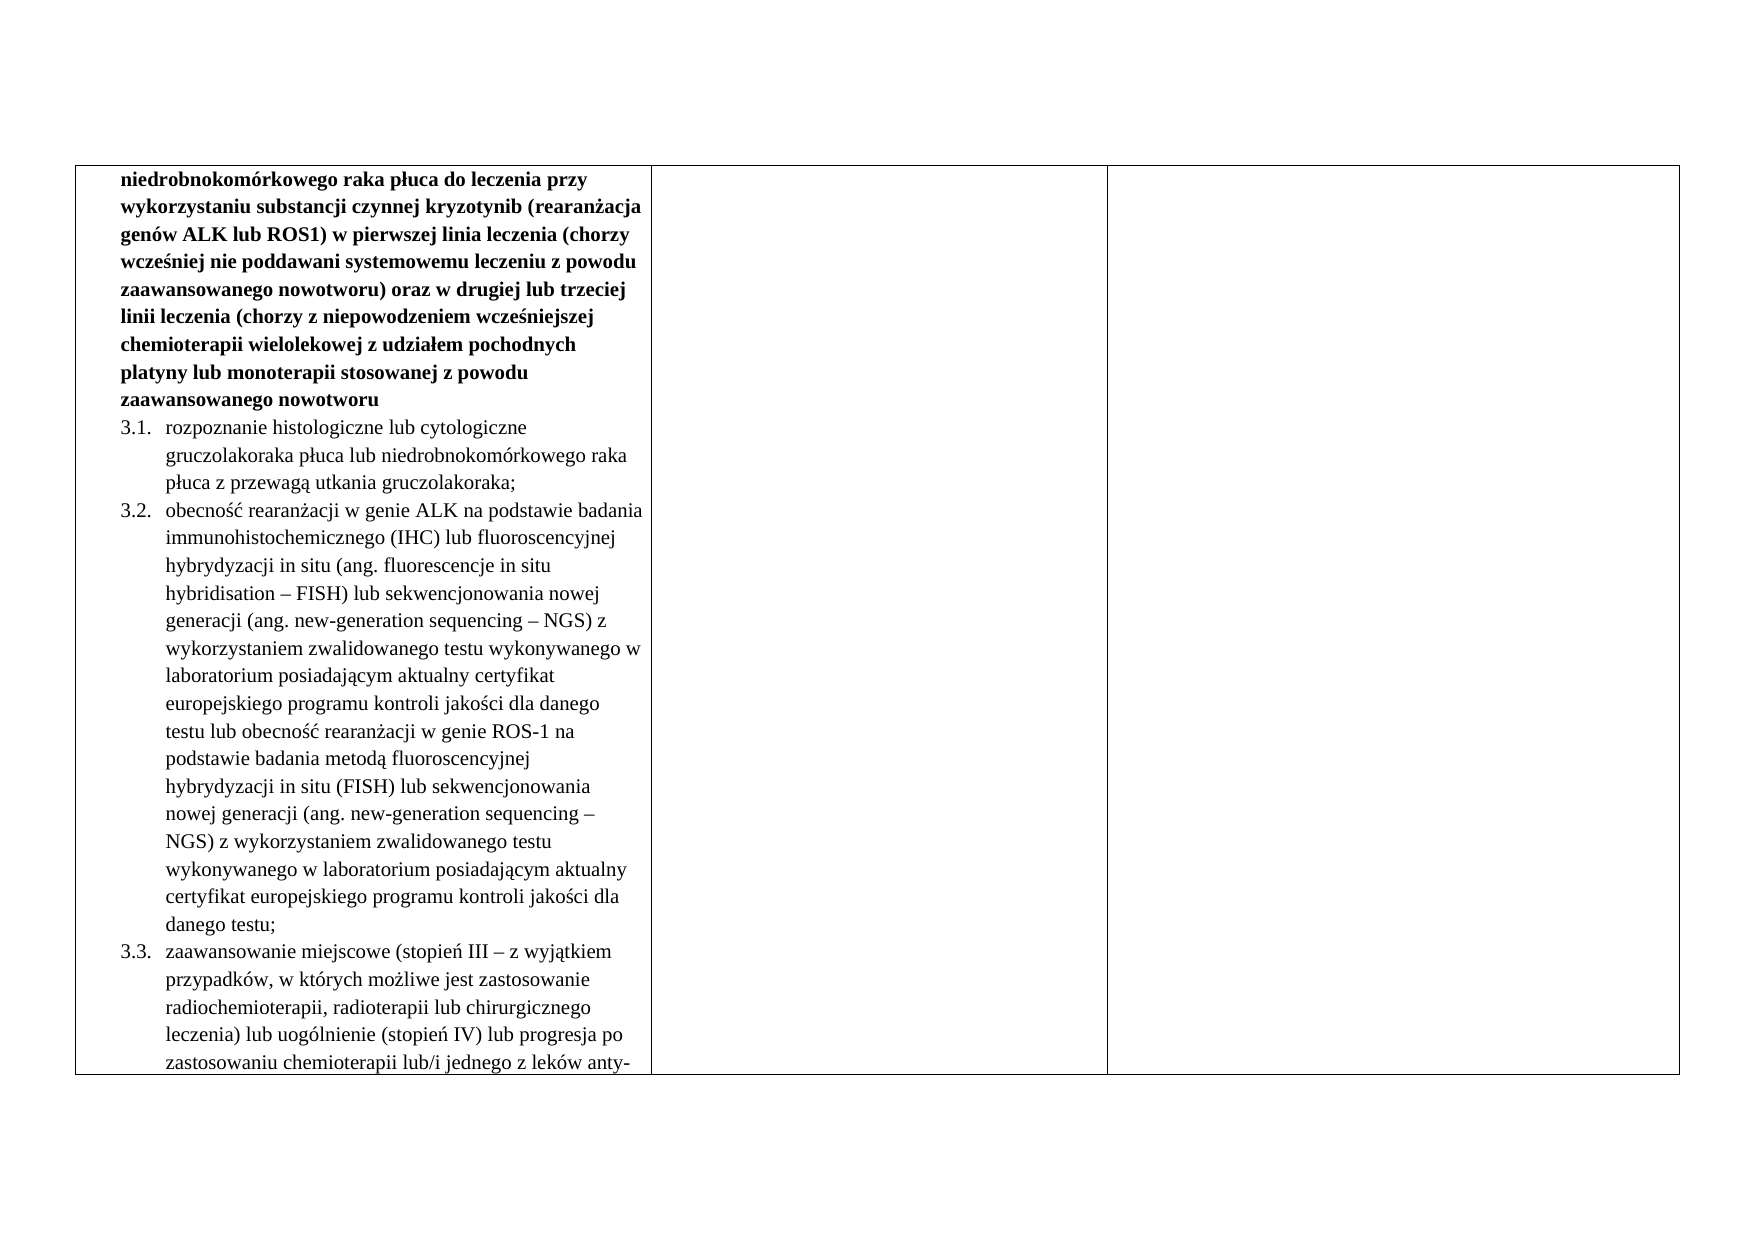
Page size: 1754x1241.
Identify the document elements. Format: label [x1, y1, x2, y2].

table_cell [76, 166, 651, 1074]
table_cell [652, 166, 1107, 1074]
table_cell [1108, 166, 1679, 1074]
